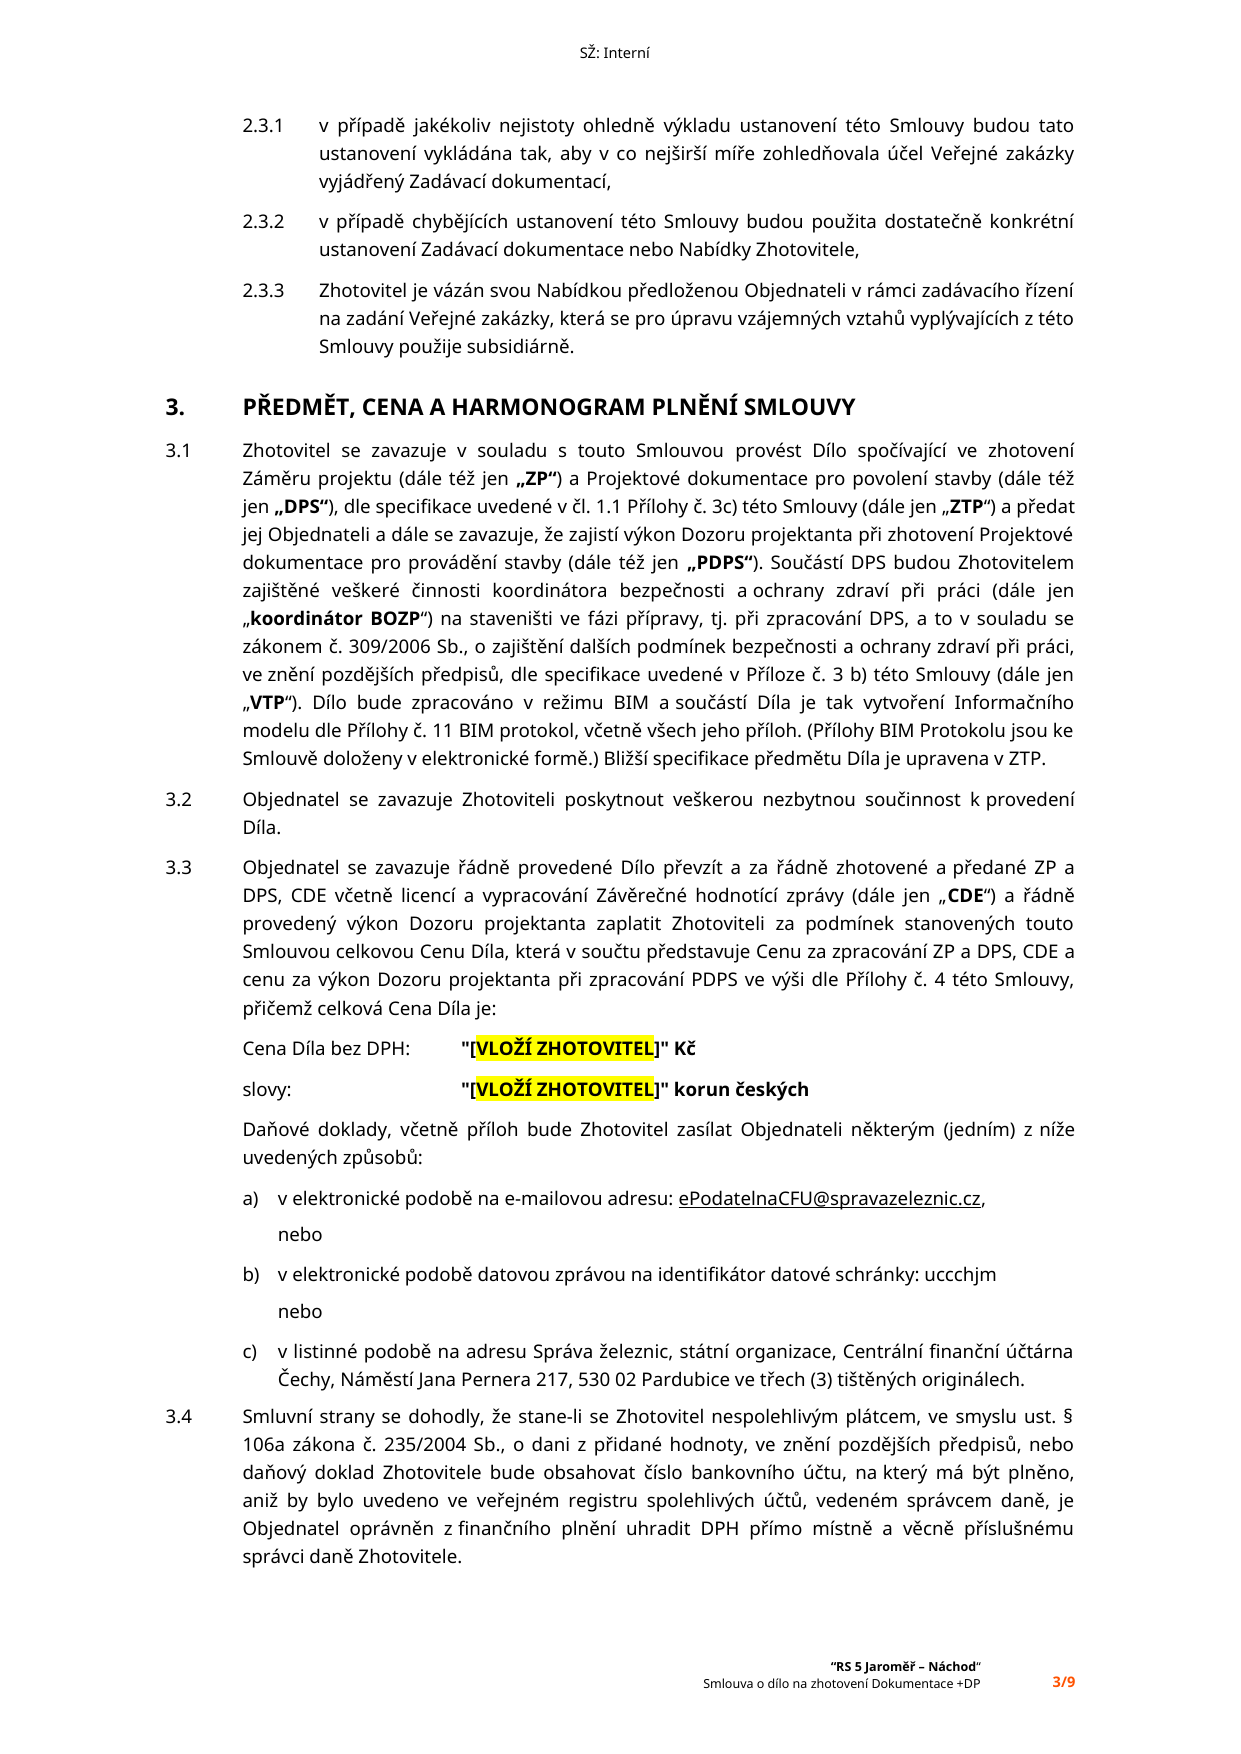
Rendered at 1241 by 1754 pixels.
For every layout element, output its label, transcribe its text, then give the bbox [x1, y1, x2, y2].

text slovy: "[VLOŽÍ ZHOTOVITEL]" korun českých [242, 1076, 476, 1101]
text v případě jakékoliv nejistoty ohledně výkladu ustanovení této Smlouvy budou tato ustanovení vykládána tak, aby v co nejširší míře zohledňovala účel Veřejné zakázky vyjádřený Zadávací dokumentací, [242, 112, 1075, 194]
text nebo [242, 1298, 1075, 1324]
text slovy: "[VLOŽÍ ZHOTOVITEL]" korun českých [654, 1076, 1075, 1101]
text Zhotovitel je vázán svou Nabídkou předloženou Objednateli v rámci zadávacího řízení na zadání Veřejné zakázky, která se pro úpravu vzájemných vztahů vyplývajících z této Smlouvy použije subsidiárně. [242, 277, 1075, 359]
text v elektronické podobě na e-mailovou adresu: ePodatelnaCFU@spravazeleznic.cz, [242, 1185, 1075, 1210]
text Zhotovitel se zavazuje v souladu s touto Smlouvou provést Dílo spočívající ve zhotovení Záměru projektu (dále též jen „ZP“) a Projektové dokumentace pro povolení stavby (dále též jen „DPS“), dle specifikace uvedené v čl. 1.1 Přílohy č. 3c) této Smlouvy (dále jen „ZTP“) a předat jej Objednateli a dále se zavazuje, že zajistí výkon Dozoru projektanta při zhotovení Projektové dokumentace pro provádění stavby (dále též jen „PDPS“). Součástí DPS budou Zhotovitelem zajištěné veškeré činnosti koordinátora bezpečnosti a ochrany zdraví při práci (dále jen „koordinátor BOZP“) na staveništi ve fázi přípravy, tj. při zpracování DPS, a to v souladu se zákonem č. 309/2006 Sb., o zajištění dalších podmínek bezpečnosti a ochrany zdraví při práci, ve znění pozdějších předpisů, dle specifikace uvedené v Příloze č. 3 b) této Smlouvy (dále jen „VTP“). Dílo bude zpracováno v režimu BIM a součástí Díla je tak vytvoření Informačního modelu dle Přílohy č. 11 BIM protokol, včetně všech jeho příloh. (Přílohy BIM Protokolu jsou ke Smlouvě doloženy v elektronické formě.) Bližší specifikace předmětu Díla je upravena v ZTP. [165, 437, 1075, 771]
text Smluvní strany se dohodly, že stane-li se Zhotovitel nespolehlivým plátcem, ve smyslu ust. § 106a zákona č. 235/2004 Sb., o dani z přidané hodnoty, ve znění pozdějších předpisů, nebo daňový doklad Zhotovitele bude obsahovat číslo bankovního účtu, na který má být plněno, aniž by bylo uvedeno ve veřejném registru spolehlivých účtů, vedeném správcem daně, je Objednatel oprávněn z finančního plnění uhradit DPH přímo místně a věcně příslušnému správci daně Zhotovitele. [165, 1403, 1075, 1569]
text PŘEDMĚT, CENA A HARMONOGRAM PLNĚNÍ SMLOUVY [165, 391, 1075, 422]
text Objednatel se zavazuje Zhotoviteli poskytnout veškerou nezbytnou součinnost k provedení Díla. [165, 786, 1075, 840]
text nebo [242, 1221, 1075, 1247]
text Cena Díla bez DPH: "[VLOŽÍ ZHOTOVITEL]" Kč [654, 1035, 1075, 1061]
text v elektronické podobě datovou zprávou na identifikátor datové schránky: uccchjm [242, 1262, 1075, 1287]
text Cena Díla bez DPH: "[VLOŽÍ ZHOTOVITEL]" Kč [242, 1035, 476, 1061]
text Objednatel se zavazuje řádně provedené Dílo převzít a za řádně zhotovené a předané ZP a DPS, CDE včetně licencí a vypracování Závěrečné hodnotící zprávy (dále jen „CDE“) a řádně provedený výkon Dozoru projektanta zaplatit Zhotoviteli za podmínek stanovených touto Smlouvou celkovou Cenu Díla, která v součtu představuje Cenu za zpracování ZP a DPS, CDE a cenu za výkon Dozoru projektanta při zpracování PDPS ve výši dle Přílohy č. 4 této Smlouvy, přičemž celková Cena Díla je: [165, 855, 1075, 1020]
text v případě chybějících ustanovení této Smlouvy budou použita dostatečně konkrétní ustanovení Zadávací dokumentace nebo Nabídky Zhotovitele, [242, 209, 1075, 262]
text v listinné podobě na adresu Správa železnic, státní organizace, Centrální finanční účtárna Čechy, Náměstí Jana Pernera 217, 530 02 Pardubice ve třech (3) tištěných originálech. [242, 1339, 1075, 1392]
text Daňové doklady, včetně příloh bude Zhotovitel zasílat Objednateli některým (jedním) z níže uvedených způsobů: [242, 1116, 1075, 1170]
